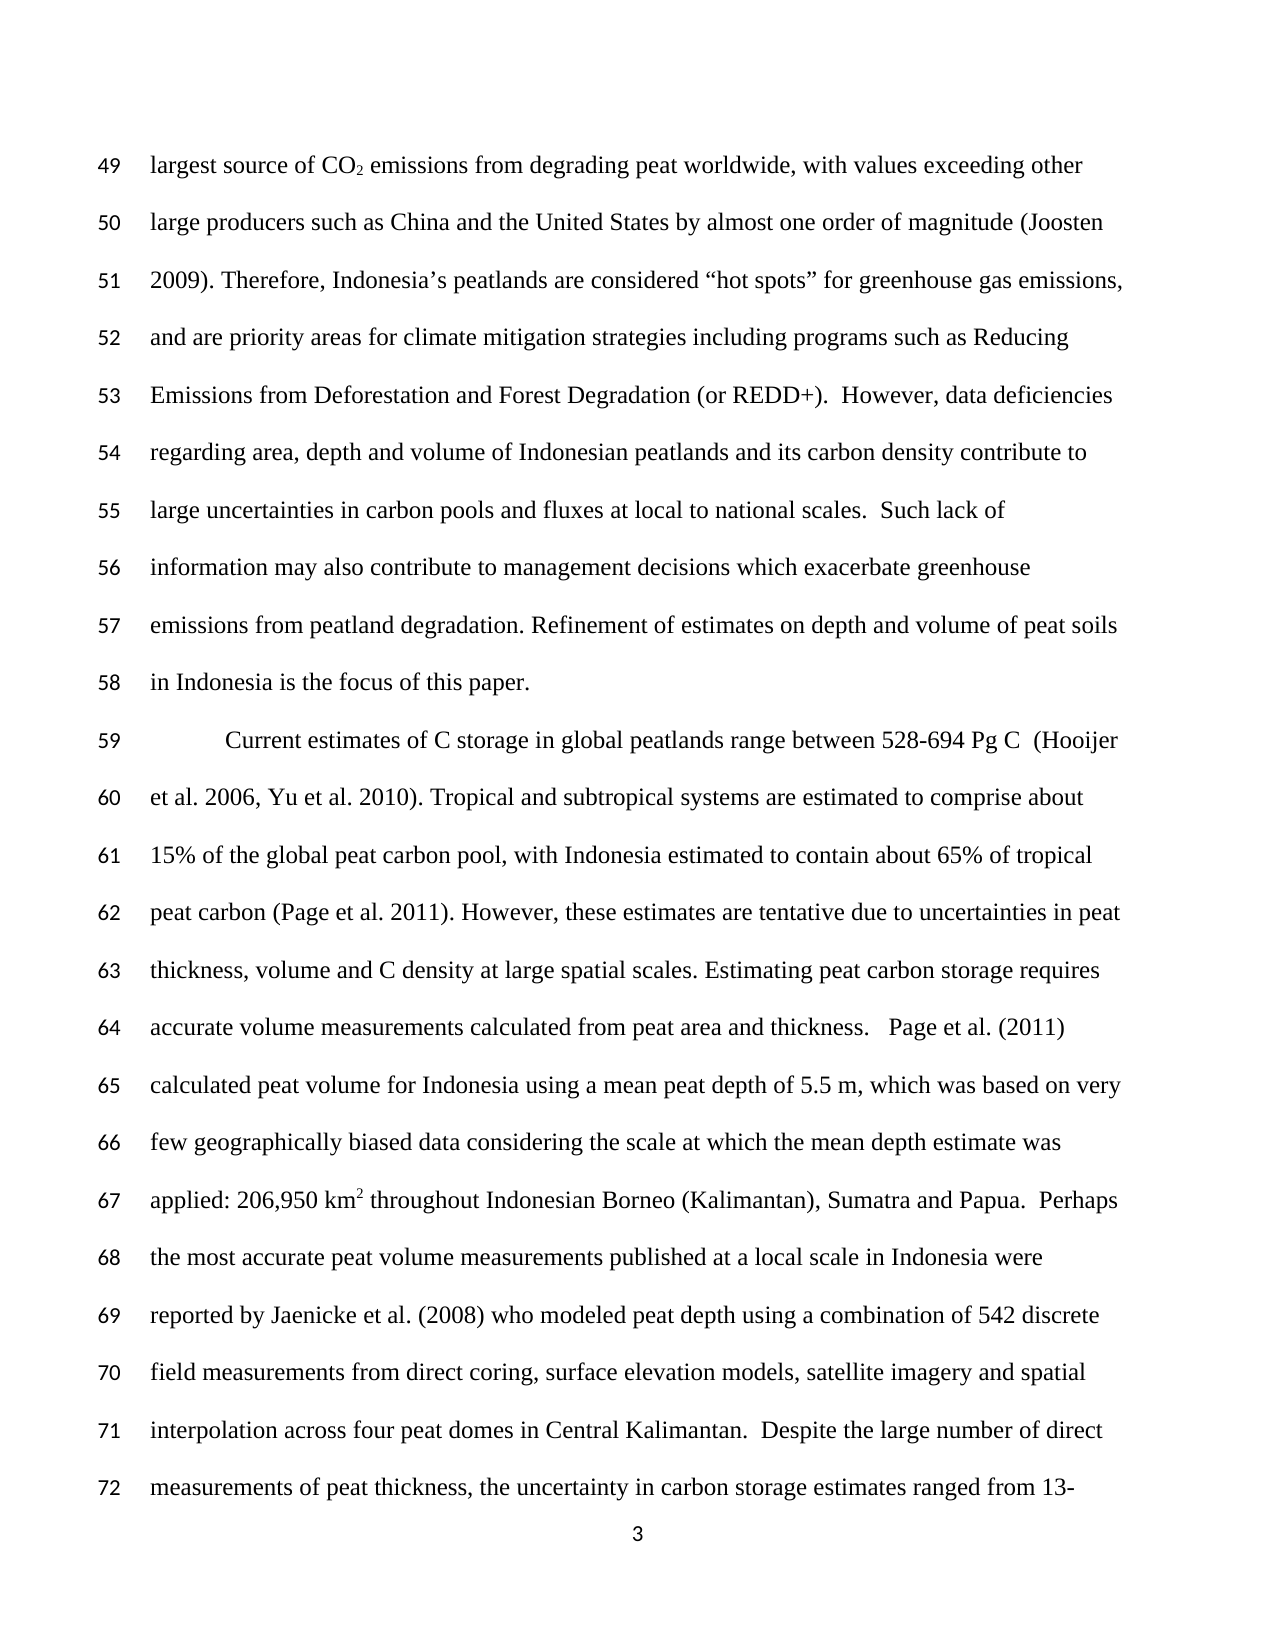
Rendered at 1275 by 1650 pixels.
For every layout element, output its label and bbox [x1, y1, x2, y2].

text [150, 150, 1125, 696]
text [150, 725, 1125, 1501]
